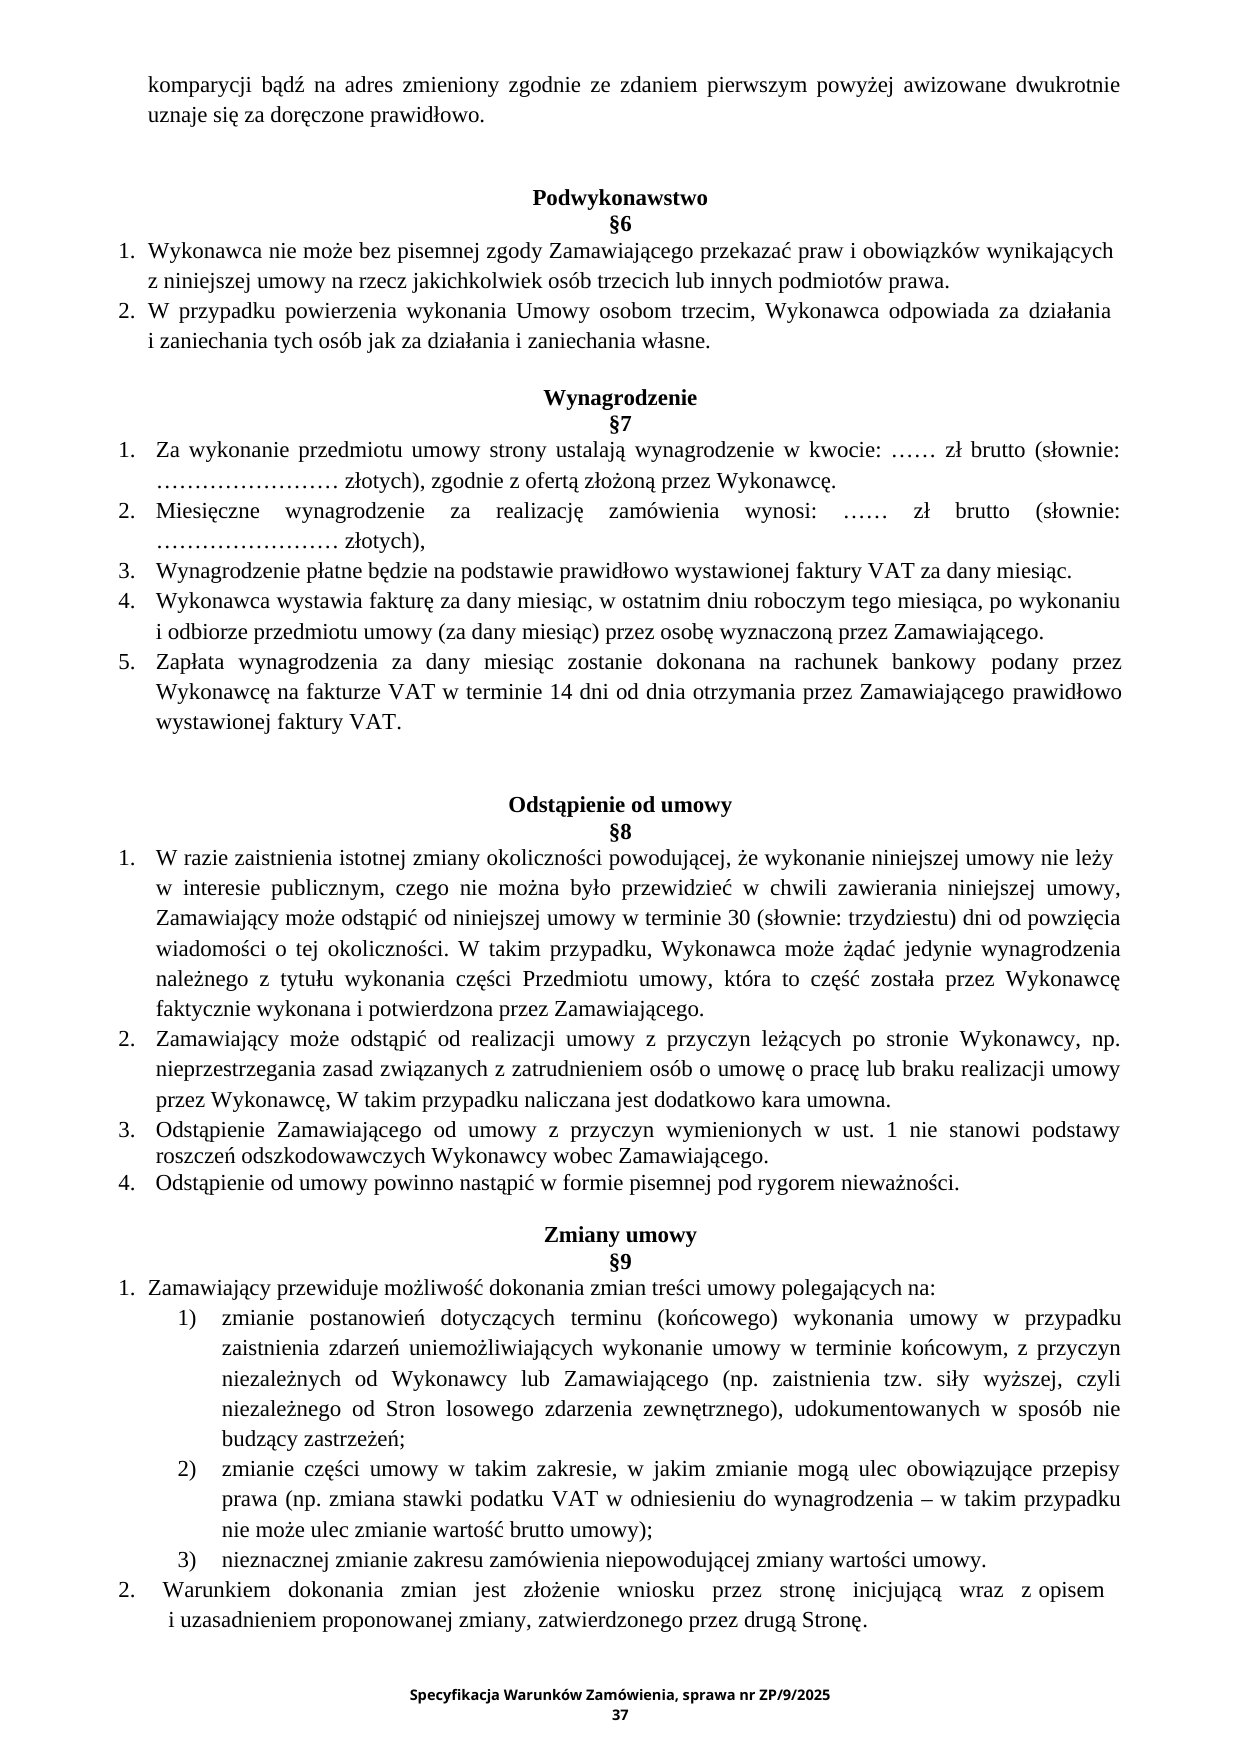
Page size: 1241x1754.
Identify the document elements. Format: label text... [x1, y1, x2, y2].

list Miesięczne wynagrodzenie za realizację zamówienia wynosi: …… zł brutto (słownie: …………………… złotych), [118, 497, 1122, 553]
list Wykonawca wystawia fakturę za dany miesiąc, w ostatnim dniu roboczym tego miesiąca, po wykonaniu i odbiorze przedmiotu umowy (za dany miesiąc) przez osobę wyznaczoną przez Zamawiającego. [118, 588, 1122, 644]
list Warunkiem dokonania zmian jest złożenie wniosku przez stronę inicjującą wraz z opisem i uzasadnieniem proponowanej zmiany, zatwierdzonego przez drugą Stronę. [118, 1576, 1122, 1633]
list nieznacznej zmianie zakresu zamówienia niepowodującej zmiany wartości umowy. [177, 1546, 1122, 1572]
text Odstąpienie od umowy [118, 791, 1122, 818]
text §6 [118, 210, 1122, 237]
list Odstąpienie Zamawiającego od umowy z przyczyn wymienionych w ust. 1 nie stanowi podstawy roszczeń odszkodowawczych Wykonawcy wobec Zamawiającego. [118, 1116, 1122, 1169]
text §7 [118, 410, 1122, 437]
list Zamawiający przewiduje możliwość dokonania zmian treści umowy polegających na: [118, 1274, 1122, 1300]
text Wynagrodzenie [118, 384, 1122, 410]
list Wynagrodzenie płatne będzie na podstawie prawidłowo wystawionej faktury VAT za dany miesiąc. [118, 557, 1122, 584]
text §8 [118, 818, 1122, 844]
list W przypadku powierzenia wykonania Umowy osobom trzecim, Wykonawca odpowiada za działania i zaniechania tych osób jak za działania i zaniechania własne. [118, 297, 1122, 354]
text Podwykonawstwo [118, 184, 1122, 210]
list Zamawiający może odstąpić od realizacji umowy z przyczyn leżących po stronie Wykonawcy, np. nieprzestrzegania zasad związanych z zatrudnieniem osób o umowę o pracę lub braku realizacji umowy przez Wykonawcę, W takim przypadku naliczana jest dodatkowo kara umowna. [118, 1025, 1122, 1112]
list zmianie postanowień dotyczących terminu (końcowego) wykonania umowy w przypadku zaistnienia zdarzeń uniemożliwiających wykonanie umowy w terminie końcowym, z przyczyn niezależnych od Wykonawcy lub Zamawiającego (np. zaistnienia tzw. siły wyższej, czyli niezależnego od Stron losowego zdarzenia zewnętrznego), udokumentowanych w sposób nie budzący zastrzeżeń; [177, 1304, 1122, 1451]
list Odstąpienie od umowy powinno nastąpić w formie pisemnej pod rygorem nieważności. [118, 1169, 1122, 1195]
list Za wykonanie przedmiotu umowy strony ustalają wynagrodzenie w kwocie: …… zł brutto (słownie: …………………… złotych), zgodnie z ofertą złożoną przez Wykonawcę. [118, 437, 1122, 493]
text §9 [118, 1248, 1122, 1274]
text Zmiany umowy [118, 1221, 1122, 1248]
list Zapłata wynagrodzenia za dany miesiąc zostanie dokonana na rachunek bankowy podany przez Wykonawcę na fakturze VAT w terminie 14 dni od dnia otrzymania przez Zamawiającego prawidłowo wystawionej faktury VAT. [118, 648, 1122, 735]
list zmianie części umowy w takim zakresie, w jakim zmianie mogą ulec obowiązujące przepisy prawa (np. zmiana stawki podatku VAT w odniesieniu do wynagrodzenia – w takim przypadku nie może ulec zmianie wartość brutto umowy); [177, 1455, 1122, 1542]
list Wykonawca nie może bez pisemnej zgody Zamawiającego przekazać praw i obowiązków wynikających z niniejszej umowy na rzecz jakichkolwiek osób trzecich lub innych podmiotów prawa. [118, 237, 1122, 293]
list W razie zaistnienia istotnej zmiany okoliczności powodującej, że wykonanie niniejszej umowy nie leży w interesie publicznym, czego nie można było przewidzieć w chwili zawierania niniejszej umowy, Zamawiający może odstąpić od niniejszej umowy w terminie 30 (słownie: trzydziestu) dni od powzięcia wiadomości o tej okoliczności. W takim przypadku, Wykonawca może żądać jedynie wynagrodzenia należnego z tytułu wykonania części Przedmiotu umowy, która to część została przez Wykonawcę faktycznie wykonana i potwierdzona przez Zamawiającego. [118, 844, 1122, 1021]
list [118, 71, 1122, 127]
